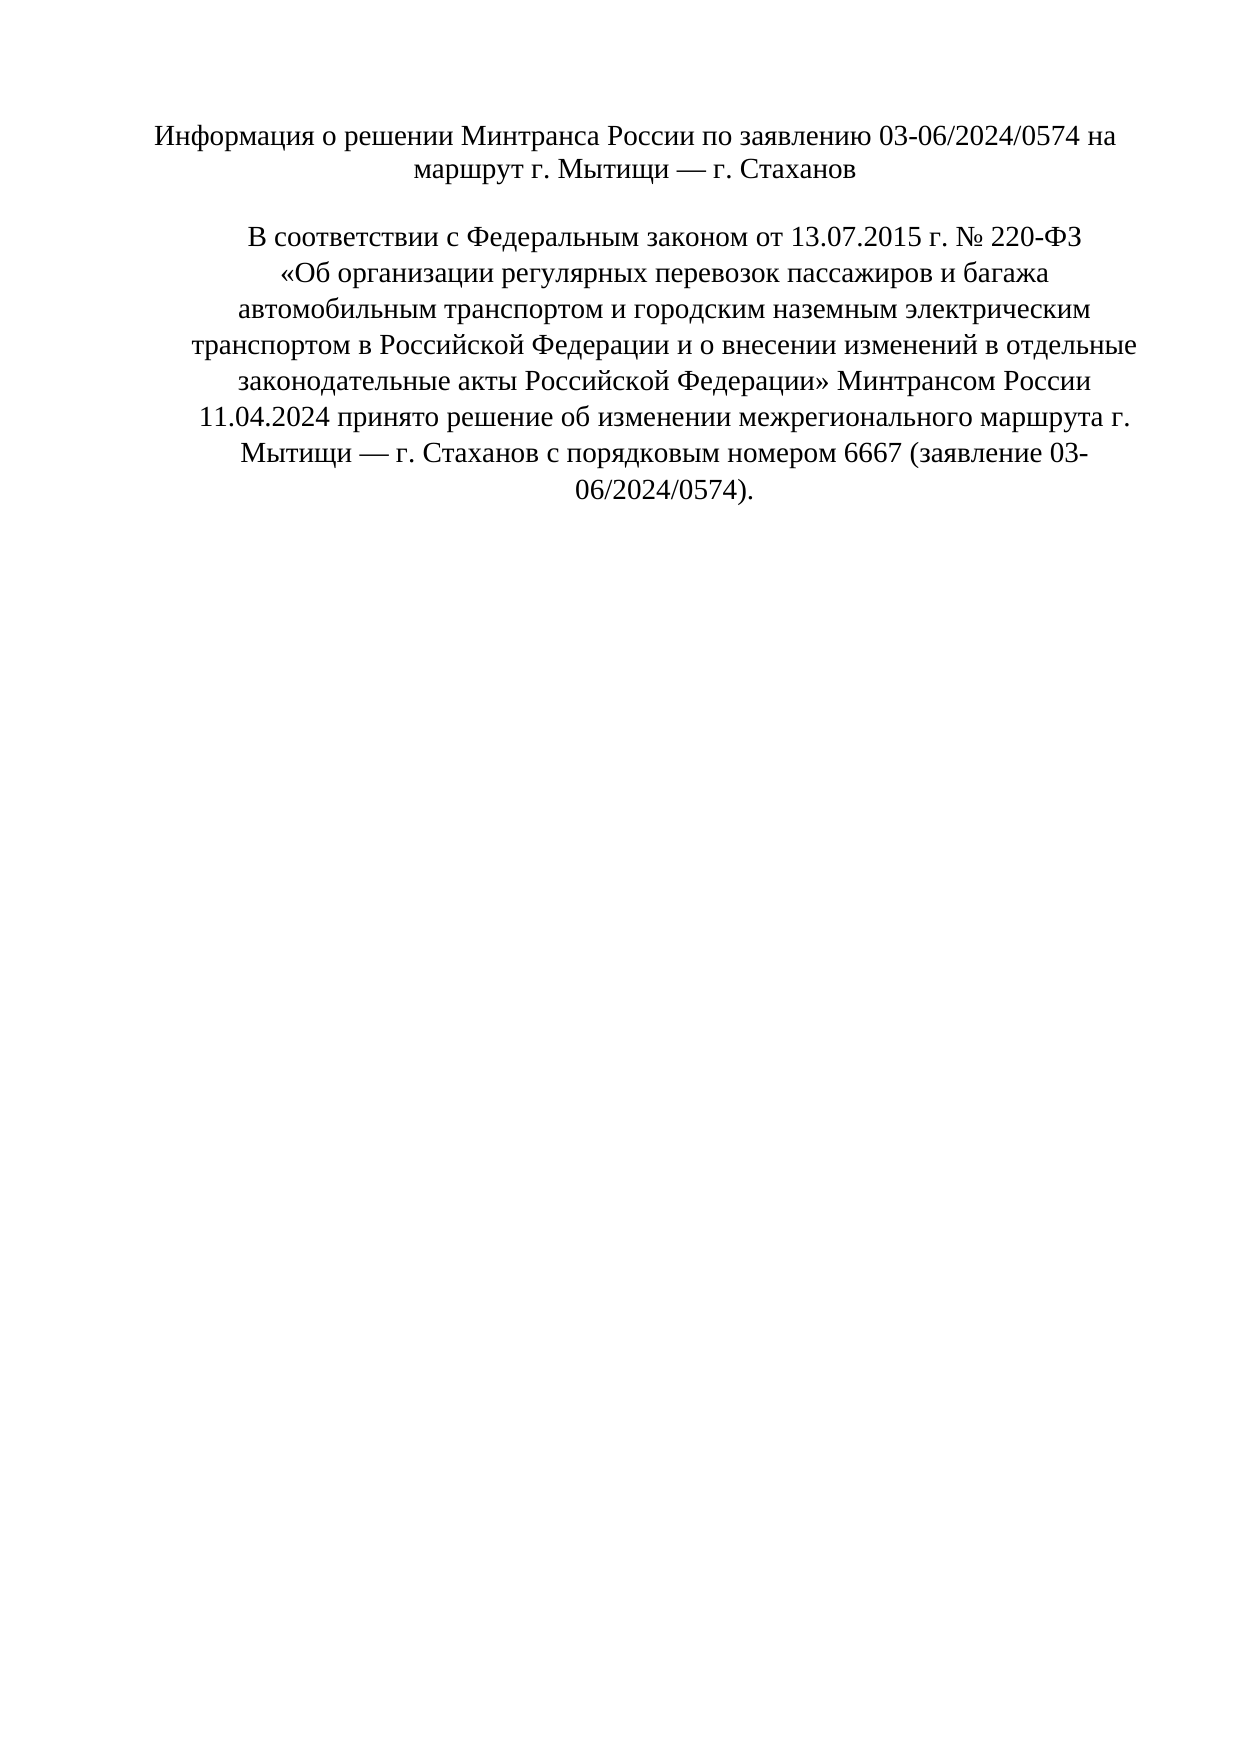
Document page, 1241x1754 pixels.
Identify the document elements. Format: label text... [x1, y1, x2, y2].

text В соответствии с Федеральным законом от 13.07.2015 г. № 220-ФЗ «Об организации регулярных перевозок пассажиров и багажа автомобильным транспортом и городским наземным электрическим транспортом в Российской Федерации и о внесении изменений в отдельные законодательные акты Российской Федерации» Минтрансом России 11.04.2024 принято решение об изменении межрегионального маршрута г. Мытищи — г. Стаханов с порядковым номером 6667 (заявление 03-06/2024/0574). [177, 219, 1152, 505]
text Информация о решении Минтранса России по заявлению 03-06/2024/0574 на маршрут г. Мытищи — г. Стаханов [118, 118, 1152, 185]
